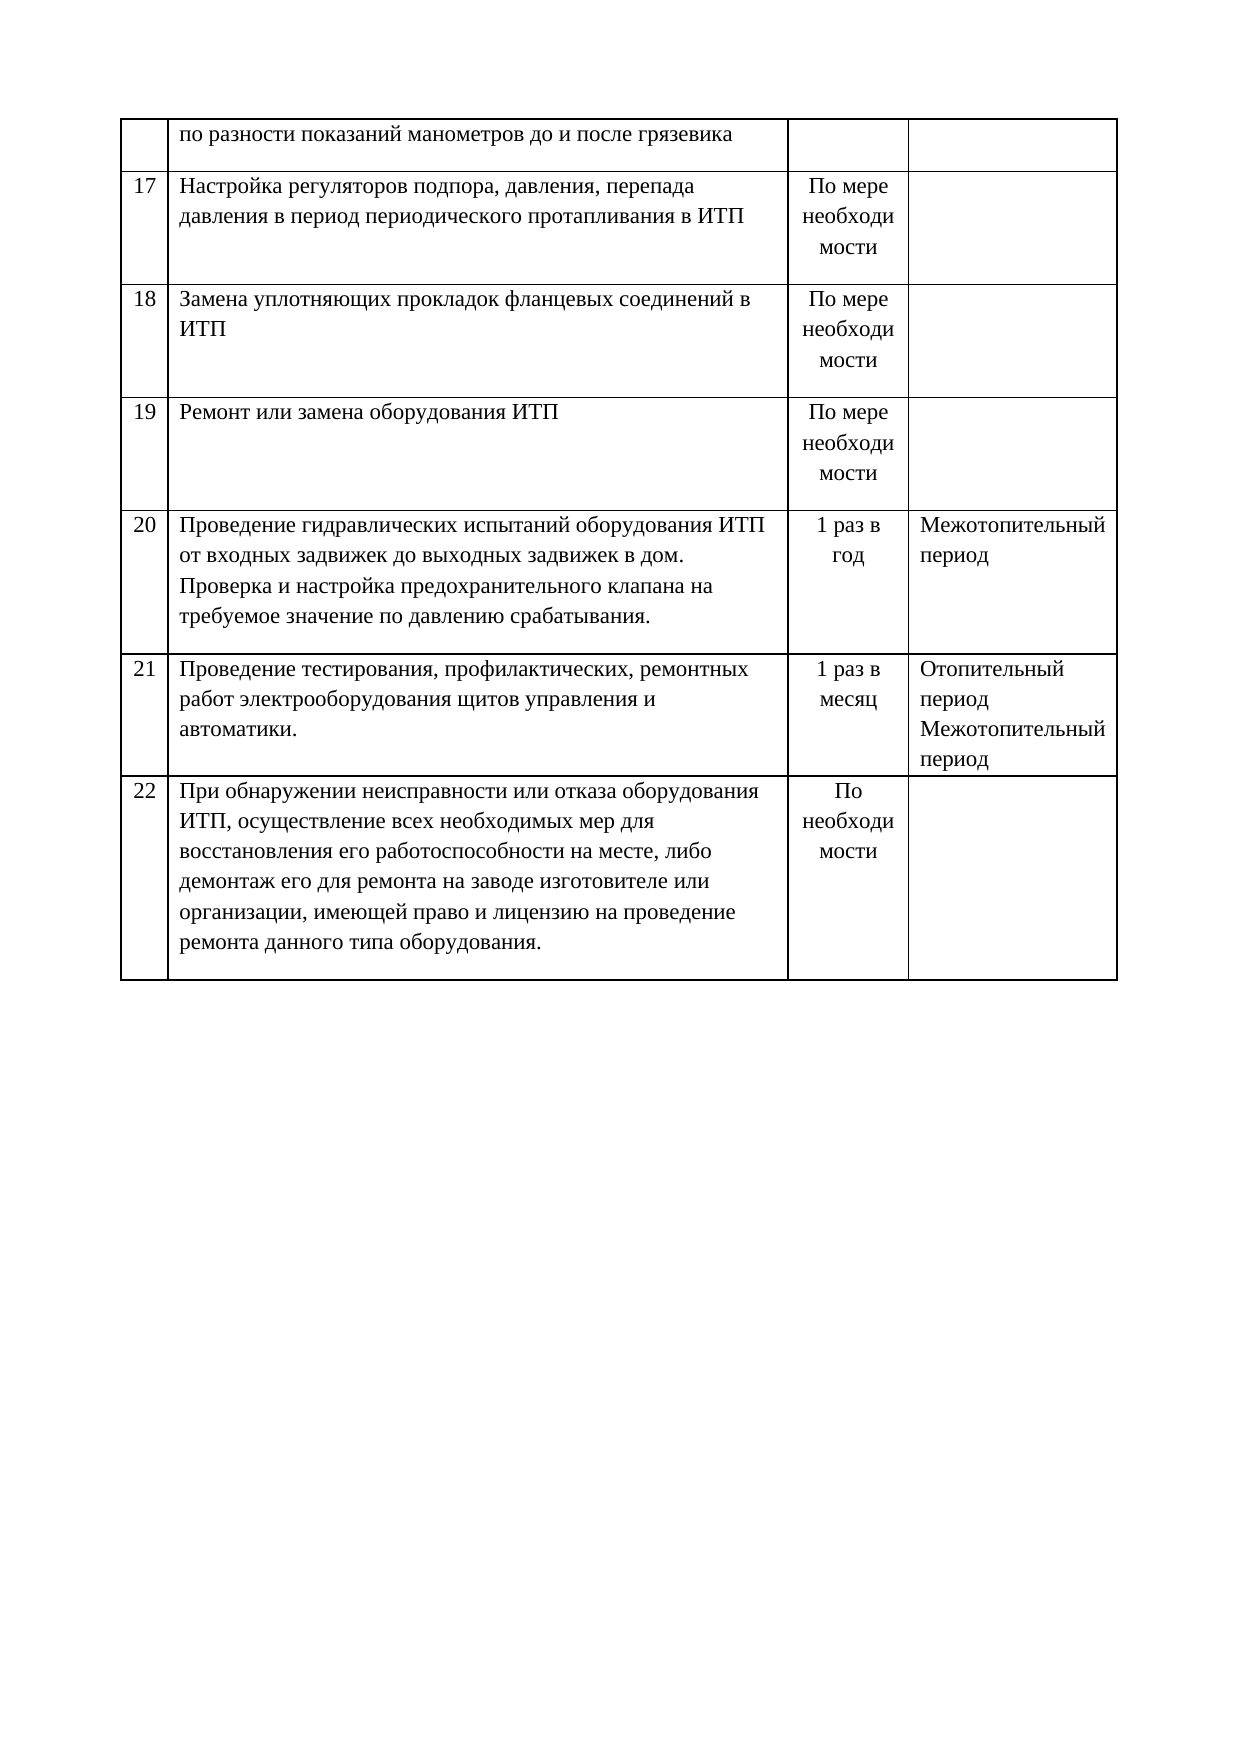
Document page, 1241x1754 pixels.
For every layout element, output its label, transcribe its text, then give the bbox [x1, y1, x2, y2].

table_cell По мере необходимости [789, 172, 908, 284]
table_cell 18 [122, 285, 167, 397]
table_cell 20 [122, 511, 167, 653]
table_cell По мере необходимости [789, 398, 908, 510]
table_cell Замена уплотняющих прокладок фланцевых соединений в ИТП [169, 285, 787, 397]
table_cell Настройка регуляторов подпора, давления, перепада давления в период периодического протапливания в ИТП [169, 172, 787, 284]
table_cell Ремонт или замена оборудования ИТП [169, 398, 787, 510]
table_cell 22 [122, 777, 167, 979]
table_cell По мере необходимости [789, 285, 908, 397]
table_cell 1 раз в месяц [789, 655, 908, 775]
table_cell Отопительный период Межотопительный период [909, 655, 1116, 775]
table_cell 17 [122, 172, 167, 284]
table_cell При обнаружении неисправности или отказа оборудования ИТП, осуществление всех необходимых мер для восстановления его работоспособности на месте, либо демонтаж его для ремонта на заводе изготовителе или организации, имеющей право и лицензию на проведение ремонта данного типа оборудования. [169, 777, 787, 979]
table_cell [169, 120, 787, 171]
table_cell 16 [122, 120, 167, 171]
table_cell 1 раз в год [789, 511, 908, 653]
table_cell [789, 120, 908, 171]
table_cell [909, 172, 1116, 284]
table_cell [909, 398, 1116, 510]
table_cell 21 [122, 655, 167, 775]
table_cell По необходимости [789, 777, 908, 979]
table_cell Проведение тестирования, профилактических, ремонтных работ электрооборудования щитов управления и автоматики. [169, 655, 787, 775]
table_cell Межотопительный период [909, 511, 1116, 653]
table_cell Проведение гидравлических испытаний оборудования ИТП от входных задвижек до выходных задвижек в дом. Проверка и настройка предохранительного клапана на требуемое значение по давлению срабатывания. [169, 511, 787, 653]
table_cell [909, 120, 1116, 171]
table_cell 19 [122, 398, 167, 510]
table_cell [909, 777, 1116, 979]
table_cell [909, 285, 1116, 397]
